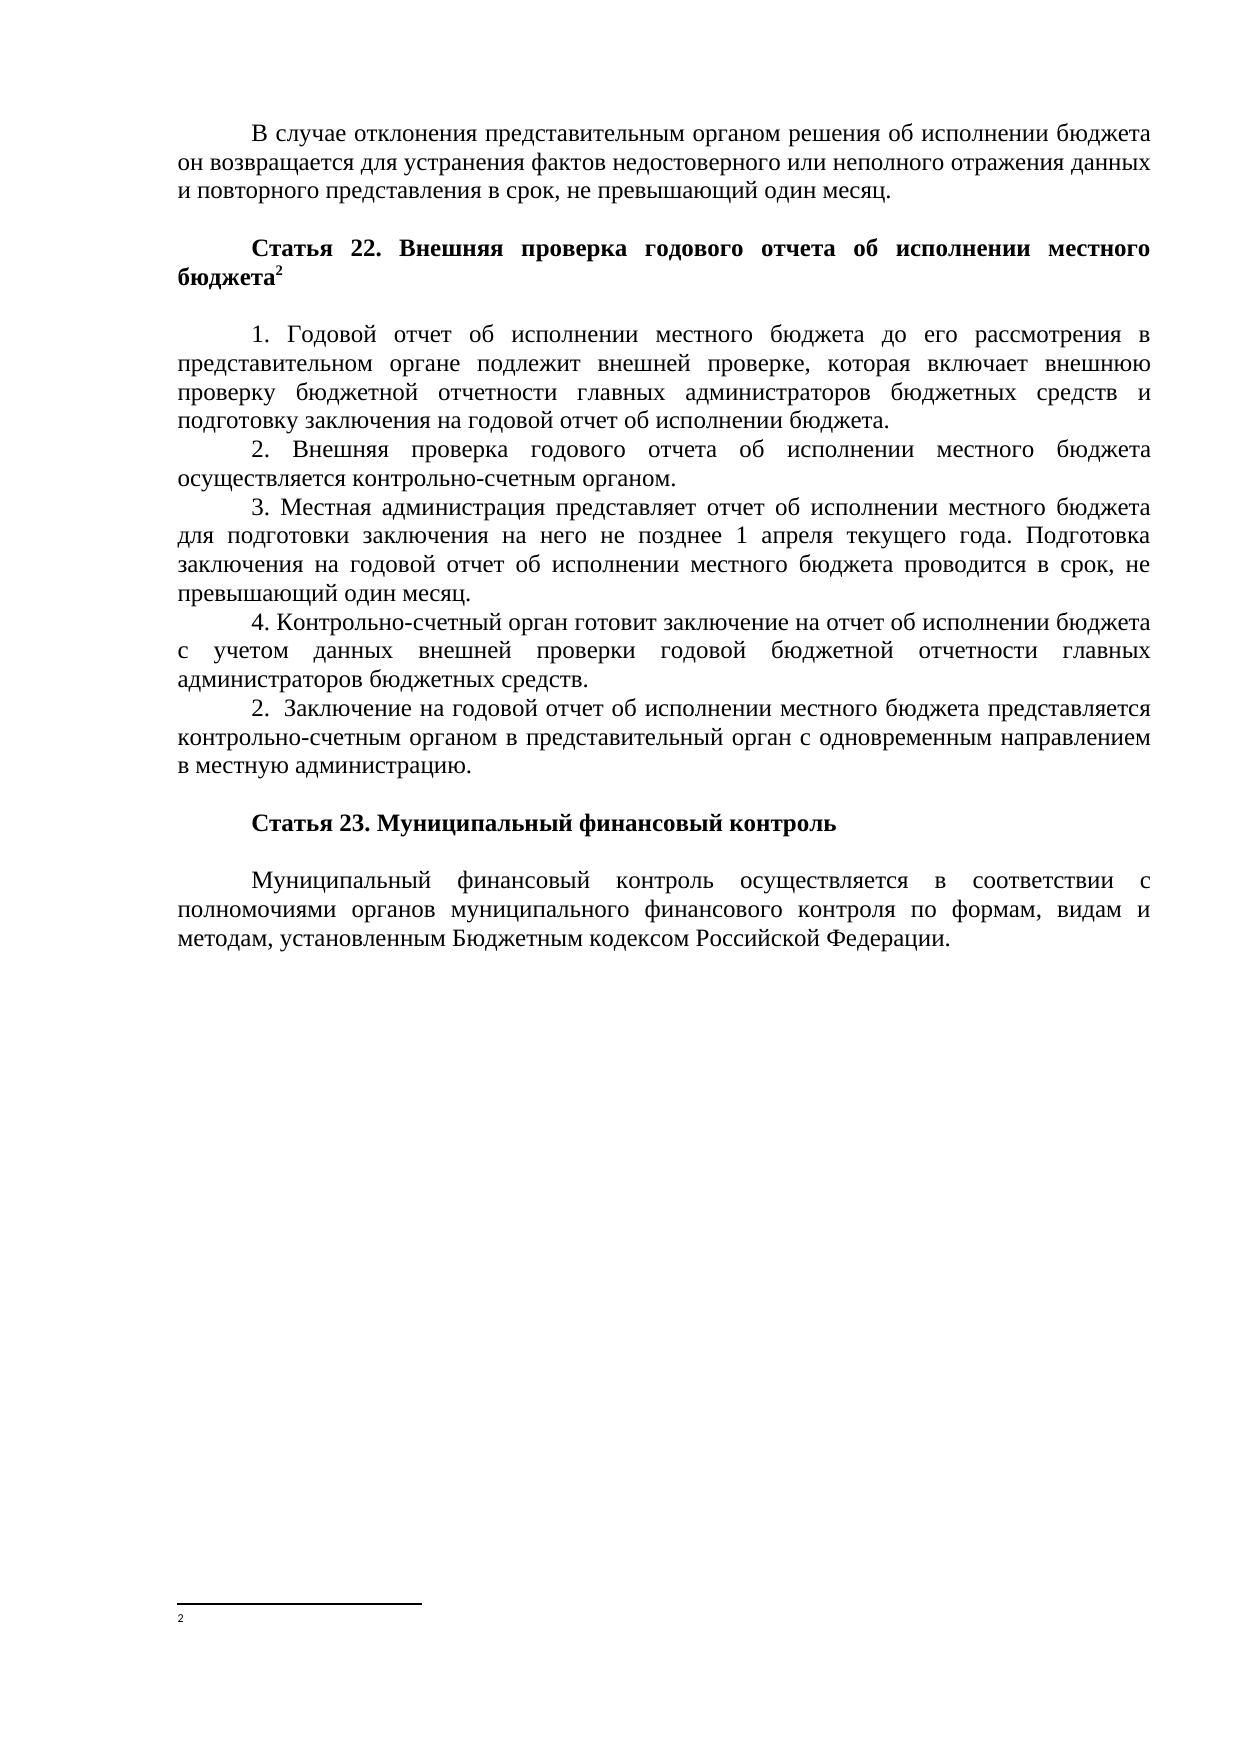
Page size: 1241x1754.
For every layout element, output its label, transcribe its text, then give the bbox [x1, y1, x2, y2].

text 3. Местная администрация представляет отчет об исполнении местного бюджета для подготовки заключения на него не позднее 1 апреля текущего года. Подготовка заключения на годовой отчет об исполнении местного бюджета проводится в срок, не превышающий один месяц. [177, 492, 1152, 607]
text Статья 23. Муниципальный финансовый контроль [177, 808, 1152, 837]
text В случае отклонения представительным органом решения об исполнении бюджета он возвращается для устранения фактов недостоверного или неполного отражения данных и повторного представления в срок, не превышающий один месяц. [177, 118, 1152, 204]
text Муниципальный финансовый контроль осуществляется в соответствии с полномочиями органов муниципального финансового контроля по формам, видам и методам, установленным Бюджетным кодексом Российской Федерации. [177, 866, 1152, 952]
text Статья 22. Внешняя проверка годового отчета об исполнении местного бюджета [177, 233, 1152, 291]
text 4. Контрольно-счетный орган готовит заключение на отчет об исполнении бюджета с учетом данных внешней проверки годовой бюджетной отчетности главных администраторов бюджетных средств. [177, 607, 1152, 693]
text 2. Внешняя проверка годового отчета об исполнении местного бюджета осуществляется контрольно-счетным органом. [177, 434, 1152, 492]
list Заключение на годовой отчет об исполнении местного бюджета представляется контрольно-счетным органом в представительный орган с одновременным направлением в местную администрацию. [177, 693, 1152, 779]
text 1. Годовой отчет об исполнении местного бюджета до его рассмотрения в представительном органе подлежит внешней проверке, которая включает внешнюю проверку бюджетной отчетности главных администраторов бюджетных средств и подготовку заключения на годовой отчет об исполнении бюджета. [177, 319, 1152, 434]
